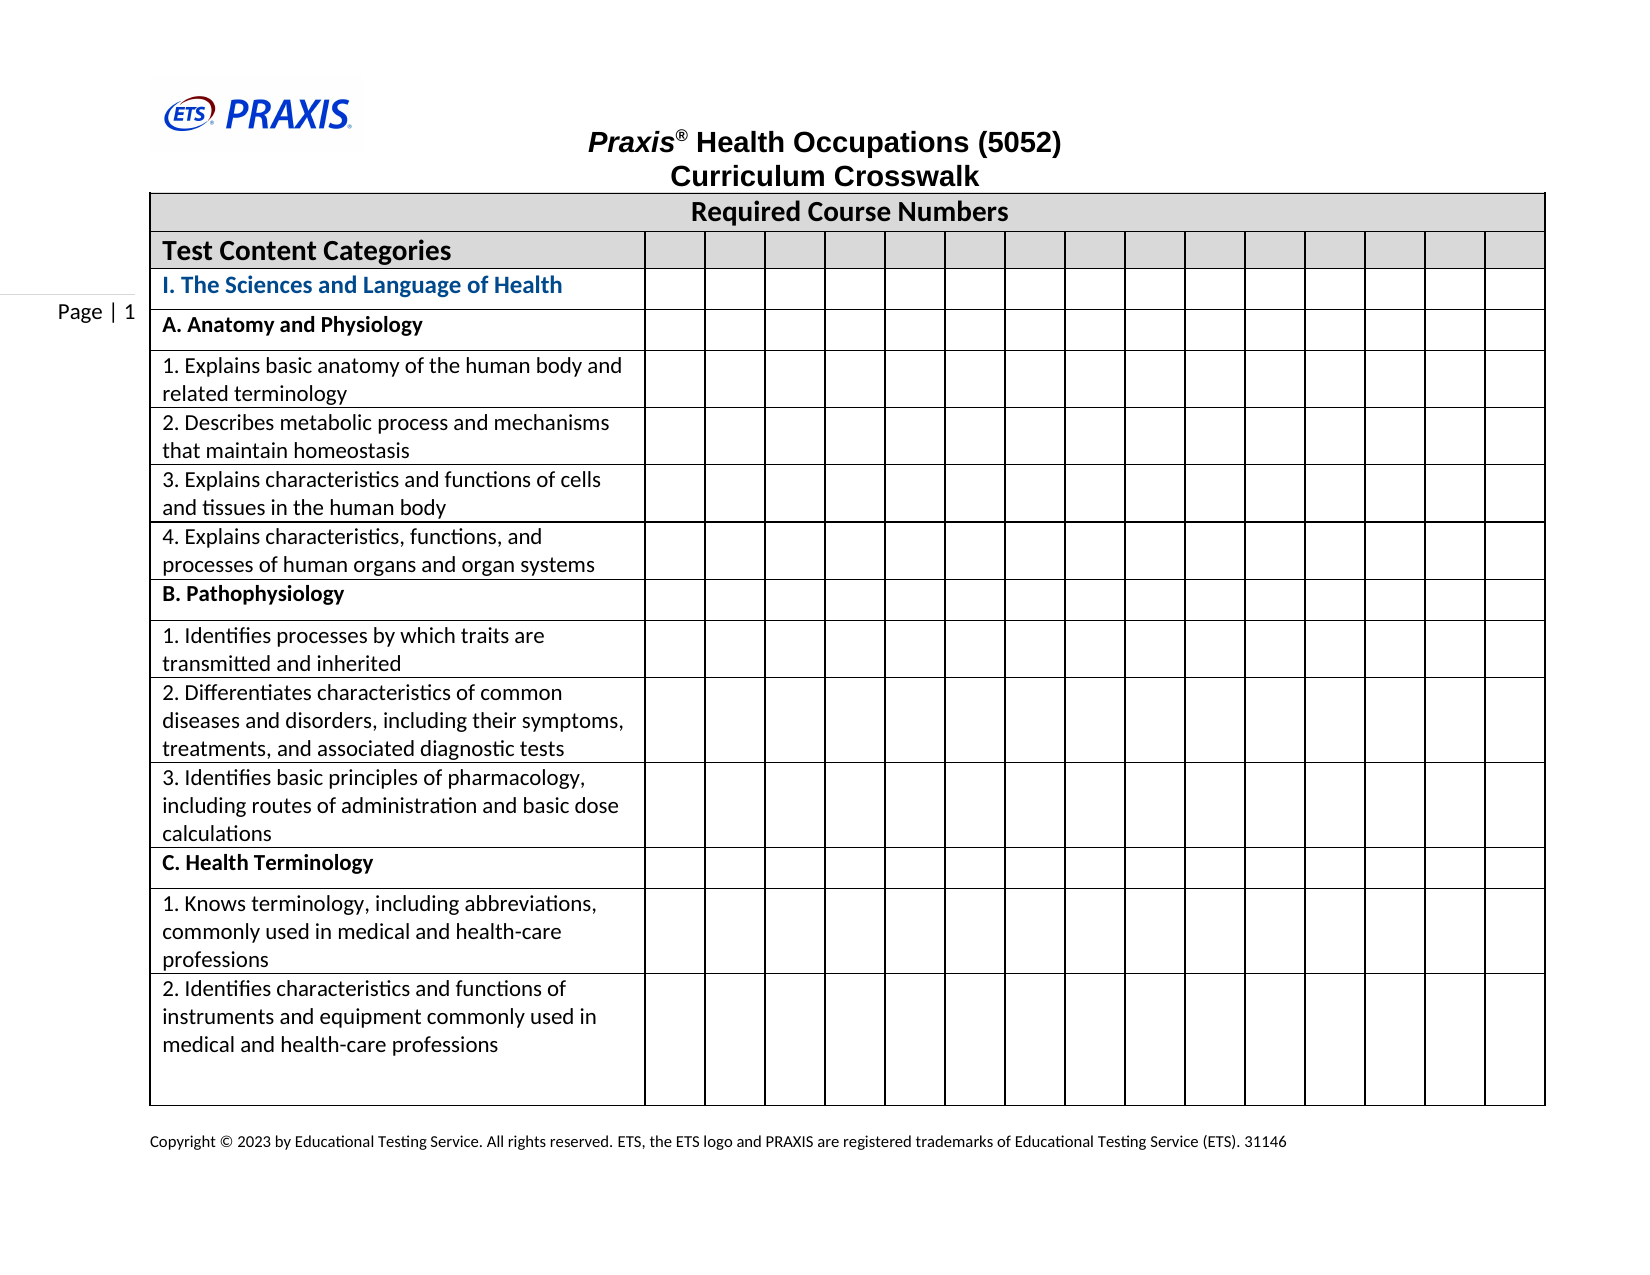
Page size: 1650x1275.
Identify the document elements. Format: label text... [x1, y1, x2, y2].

table_cell [766, 232, 824, 268]
table_cell [646, 465, 704, 521]
table_cell [946, 351, 1004, 407]
table_cell [1126, 678, 1184, 762]
table_cell [946, 580, 1004, 620]
table_cell [706, 763, 764, 847]
table_cell B. Pathophysiology [151, 580, 644, 620]
table_cell [1126, 848, 1184, 888]
table_cell [1486, 678, 1544, 762]
table_cell [1246, 232, 1304, 268]
table_cell [1006, 310, 1064, 350]
table_cell [766, 351, 824, 407]
table_cell [1006, 889, 1064, 973]
table_cell [1246, 974, 1304, 1105]
table_cell [1186, 763, 1244, 847]
table_header Required Course Numbers [151, 194, 1544, 231]
picture [150, 75, 364, 153]
table_cell [766, 621, 824, 677]
table_cell [1486, 621, 1544, 677]
table_cell [1126, 621, 1184, 677]
table_cell 2. Differentiates characteristics of common diseases and disorders, including their symptoms, treatments, and associated diagnostic tests [151, 678, 644, 762]
table_cell [946, 269, 1004, 309]
table_cell [1426, 523, 1484, 578]
table_cell [1366, 678, 1424, 762]
table_cell [1246, 351, 1304, 407]
table_cell [1306, 269, 1364, 309]
table_cell [886, 269, 944, 309]
table_cell [1126, 889, 1184, 973]
table_cell [1306, 974, 1364, 1105]
table_cell [766, 763, 824, 847]
table_cell Test Content Categories [151, 232, 644, 268]
table_cell [646, 763, 704, 847]
table_cell 3. Explains characteristics and functions of cells and tissues in the human body [151, 465, 644, 521]
table_cell [1066, 269, 1124, 309]
table_cell A. Anatomy and Physiology [151, 310, 644, 350]
table_cell [1066, 523, 1124, 578]
table_cell [1186, 232, 1244, 268]
table_cell [1486, 763, 1544, 847]
table_cell [1306, 232, 1364, 268]
table_cell [886, 763, 944, 847]
table_cell [1126, 269, 1184, 309]
table_cell [1186, 408, 1244, 464]
table_cell [1366, 848, 1424, 888]
table_cell [1426, 889, 1484, 973]
table_cell [1366, 351, 1424, 407]
table_cell [646, 580, 704, 620]
table_cell [706, 580, 764, 620]
table_cell [1126, 310, 1184, 350]
table_cell [1306, 351, 1364, 407]
table_cell [1366, 408, 1424, 464]
table_cell [646, 232, 704, 268]
table_cell [946, 678, 1004, 762]
table_cell 1. Identifies processes by which traits are transmitted and inherited [151, 621, 644, 677]
table_cell [1066, 351, 1124, 407]
table_cell [1246, 408, 1304, 464]
table_cell [706, 310, 764, 350]
table_cell [1006, 580, 1064, 620]
table_cell [946, 763, 1004, 847]
table_cell [886, 351, 944, 407]
table_cell [826, 408, 884, 464]
table_cell [706, 408, 764, 464]
table_cell I. The Sciences and Language of Health [151, 269, 644, 309]
table_cell [1006, 678, 1064, 762]
table_cell [646, 269, 704, 309]
table_cell [706, 232, 764, 268]
table_cell [1186, 678, 1244, 762]
table_cell [646, 351, 704, 407]
table_cell [1186, 351, 1244, 407]
table_cell [1126, 580, 1184, 620]
table_cell [1006, 232, 1064, 268]
table_cell [1426, 232, 1484, 268]
table_cell [1066, 889, 1124, 973]
table_cell [1246, 889, 1304, 973]
table_cell [1366, 889, 1424, 973]
table_cell [1486, 408, 1544, 464]
table_cell [1306, 310, 1364, 350]
table_cell [1486, 310, 1544, 350]
table_cell [826, 763, 884, 847]
table_cell [1306, 889, 1364, 973]
table_cell [946, 848, 1004, 888]
table_cell [646, 408, 704, 464]
table_cell [1006, 351, 1064, 407]
table_cell [766, 889, 824, 973]
table_cell [1126, 408, 1184, 464]
table_cell [1366, 523, 1424, 578]
table_cell [1006, 974, 1064, 1105]
table_cell [1426, 763, 1484, 847]
table_cell [1306, 580, 1364, 620]
table_cell [1426, 974, 1484, 1105]
table_cell [1366, 580, 1424, 620]
table_cell [886, 523, 944, 578]
table_cell [826, 465, 884, 521]
table_cell [646, 974, 704, 1105]
table_cell 2. Identifies characteristics and functions of instruments and equipment commonly used in medical and health-care professions [151, 974, 644, 1105]
table_cell [1306, 848, 1364, 888]
table_cell [1006, 523, 1064, 578]
table_cell [1486, 232, 1544, 268]
table_cell [1006, 848, 1064, 888]
table_cell [766, 408, 824, 464]
table_cell [1126, 974, 1184, 1105]
table_cell [1366, 465, 1424, 521]
table_cell [766, 848, 824, 888]
table_cell 3. Identifies basic principles of pharmacology, including routes of administration and basic dose calculations [151, 763, 644, 847]
table_cell [1066, 465, 1124, 521]
table_cell [646, 678, 704, 762]
table_cell [886, 310, 944, 350]
table_cell [766, 465, 824, 521]
table_cell [1246, 310, 1304, 350]
table_cell [1486, 523, 1544, 578]
table_cell [1486, 465, 1544, 521]
table_cell [1066, 678, 1124, 762]
table_cell [1246, 848, 1304, 888]
table_cell [646, 889, 704, 973]
table_cell [826, 974, 884, 1105]
table_cell [1426, 621, 1484, 677]
table_cell [1186, 889, 1244, 973]
table_cell [1426, 580, 1484, 620]
table_cell [646, 621, 704, 677]
table_cell [886, 465, 944, 521]
table_cell 1. Knows terminology, including abbreviations, commonly used in medical and health-care professions [151, 889, 644, 973]
table_cell [1066, 408, 1124, 464]
table_cell [826, 889, 884, 973]
table_cell [886, 848, 944, 888]
table_cell [886, 232, 944, 268]
table_cell [706, 621, 764, 677]
table_cell [1426, 310, 1484, 350]
table_cell [1066, 310, 1124, 350]
table_cell [946, 232, 1004, 268]
table_cell [826, 848, 884, 888]
table_cell [826, 351, 884, 407]
table_cell [706, 351, 764, 407]
table_cell [706, 465, 764, 521]
table_cell [946, 408, 1004, 464]
table_cell [1306, 408, 1364, 464]
table_cell [646, 848, 704, 888]
table_cell [766, 580, 824, 620]
table_cell [1366, 269, 1424, 309]
table_cell [706, 974, 764, 1105]
table_cell [1366, 232, 1424, 268]
table_cell [706, 269, 764, 309]
table_cell [1066, 621, 1124, 677]
table_cell [1066, 974, 1124, 1105]
table_cell [766, 678, 824, 762]
table_cell [826, 678, 884, 762]
table_cell [1126, 232, 1184, 268]
table_cell [706, 848, 764, 888]
table_cell [1066, 763, 1124, 847]
table_cell [1186, 974, 1244, 1105]
table_cell [766, 310, 824, 350]
table_cell [1306, 678, 1364, 762]
table_cell [1426, 465, 1484, 521]
table_cell [706, 889, 764, 973]
table_cell [886, 408, 944, 464]
table_cell [766, 269, 824, 309]
table_cell [1006, 621, 1064, 677]
table_cell [1006, 269, 1064, 309]
table_cell [886, 621, 944, 677]
table_cell [1366, 310, 1424, 350]
table_cell [886, 889, 944, 973]
table_cell 1. Explains basic anatomy of the human body and related terminology [151, 351, 644, 407]
table_cell [766, 523, 824, 578]
table_cell [1366, 974, 1424, 1105]
table_cell [1306, 763, 1364, 847]
table_cell [826, 523, 884, 578]
table_cell [1366, 621, 1424, 677]
table_cell 4. Explains characteristics, functions, and processes of human organs and organ systems [151, 523, 644, 578]
table_cell [946, 310, 1004, 350]
table_cell [1426, 678, 1484, 762]
table_cell [886, 974, 944, 1105]
table_cell [1426, 848, 1484, 888]
table_cell [1006, 465, 1064, 521]
table_cell [1306, 523, 1364, 578]
table_cell [1006, 763, 1064, 847]
table_cell [1246, 465, 1304, 521]
table_cell [1426, 408, 1484, 464]
table_cell [1126, 763, 1184, 847]
table_cell [1006, 408, 1064, 464]
table_cell [1306, 621, 1364, 677]
table_cell [1306, 465, 1364, 521]
table_cell [1246, 621, 1304, 677]
table_cell [1246, 580, 1304, 620]
table_cell [1186, 269, 1244, 309]
table_cell [1486, 889, 1544, 973]
table_cell C. Health Terminology [151, 848, 644, 888]
table_cell [946, 465, 1004, 521]
table_cell [826, 621, 884, 677]
table_cell [1066, 580, 1124, 620]
table_cell [706, 523, 764, 578]
table_cell [1126, 523, 1184, 578]
table_cell [826, 580, 884, 620]
table_cell [1246, 678, 1304, 762]
table_cell [1186, 523, 1244, 578]
table_cell [1246, 763, 1304, 847]
table_cell [1186, 310, 1244, 350]
table_cell [1186, 465, 1244, 521]
table_cell [1366, 763, 1424, 847]
table_cell [1426, 351, 1484, 407]
table_cell [646, 523, 704, 578]
table_cell [766, 974, 824, 1105]
table_cell [826, 269, 884, 309]
table_cell [1126, 351, 1184, 407]
table_cell [1066, 848, 1124, 888]
table_cell [1486, 269, 1544, 309]
table_cell 2. Describes metabolic process and mechanisms that maintain homeostasis [151, 408, 644, 464]
table_cell [1186, 621, 1244, 677]
table_cell [1186, 848, 1244, 888]
table_cell [1246, 523, 1304, 578]
table_cell [1066, 232, 1124, 268]
table_cell [1186, 580, 1244, 620]
table_cell [946, 523, 1004, 578]
table_cell [886, 678, 944, 762]
table_cell [1246, 269, 1304, 309]
table_cell [706, 678, 764, 762]
table_cell [1126, 465, 1184, 521]
table_cell [646, 310, 704, 350]
table_cell [826, 310, 884, 350]
table_cell [946, 974, 1004, 1105]
table_cell [826, 232, 884, 268]
table_cell [946, 621, 1004, 677]
table_cell [886, 580, 944, 620]
table_cell [1486, 580, 1544, 620]
table_cell [1486, 848, 1544, 888]
table_cell [1486, 351, 1544, 407]
table_cell [1426, 269, 1484, 309]
table_cell [1486, 974, 1544, 1105]
table_cell [946, 889, 1004, 973]
